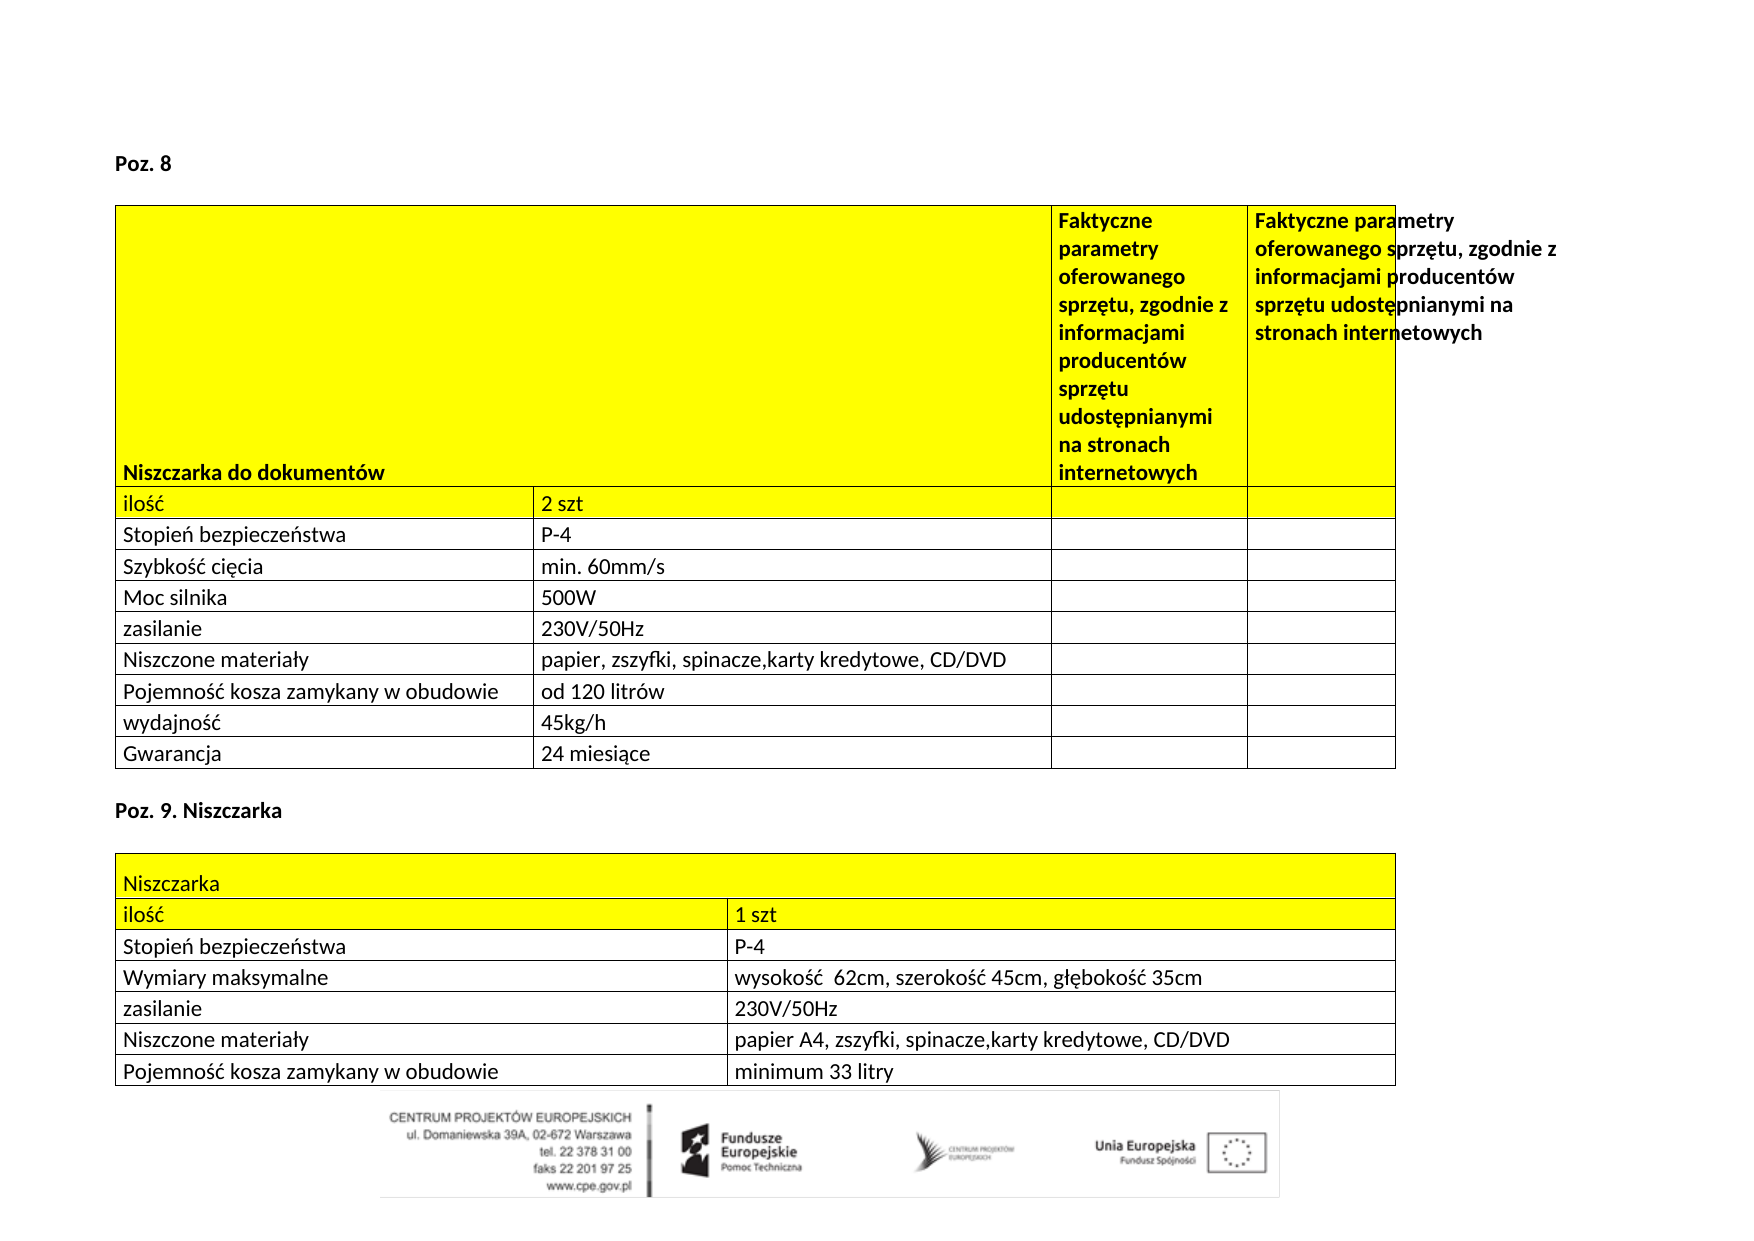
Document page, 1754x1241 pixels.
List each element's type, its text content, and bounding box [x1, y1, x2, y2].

picture [380, 1090, 1281, 1199]
table_header Poz. 1 Poz. 2-3 Poz. 4 -5 Poz. 6-7 Poz. 8 Poz. 9. Niszczarka Poz. 10 -11 Urządzenie wielofunkcyjne kopiowanie, skanowanie, drukowanie [108, 121, 1395, 1086]
